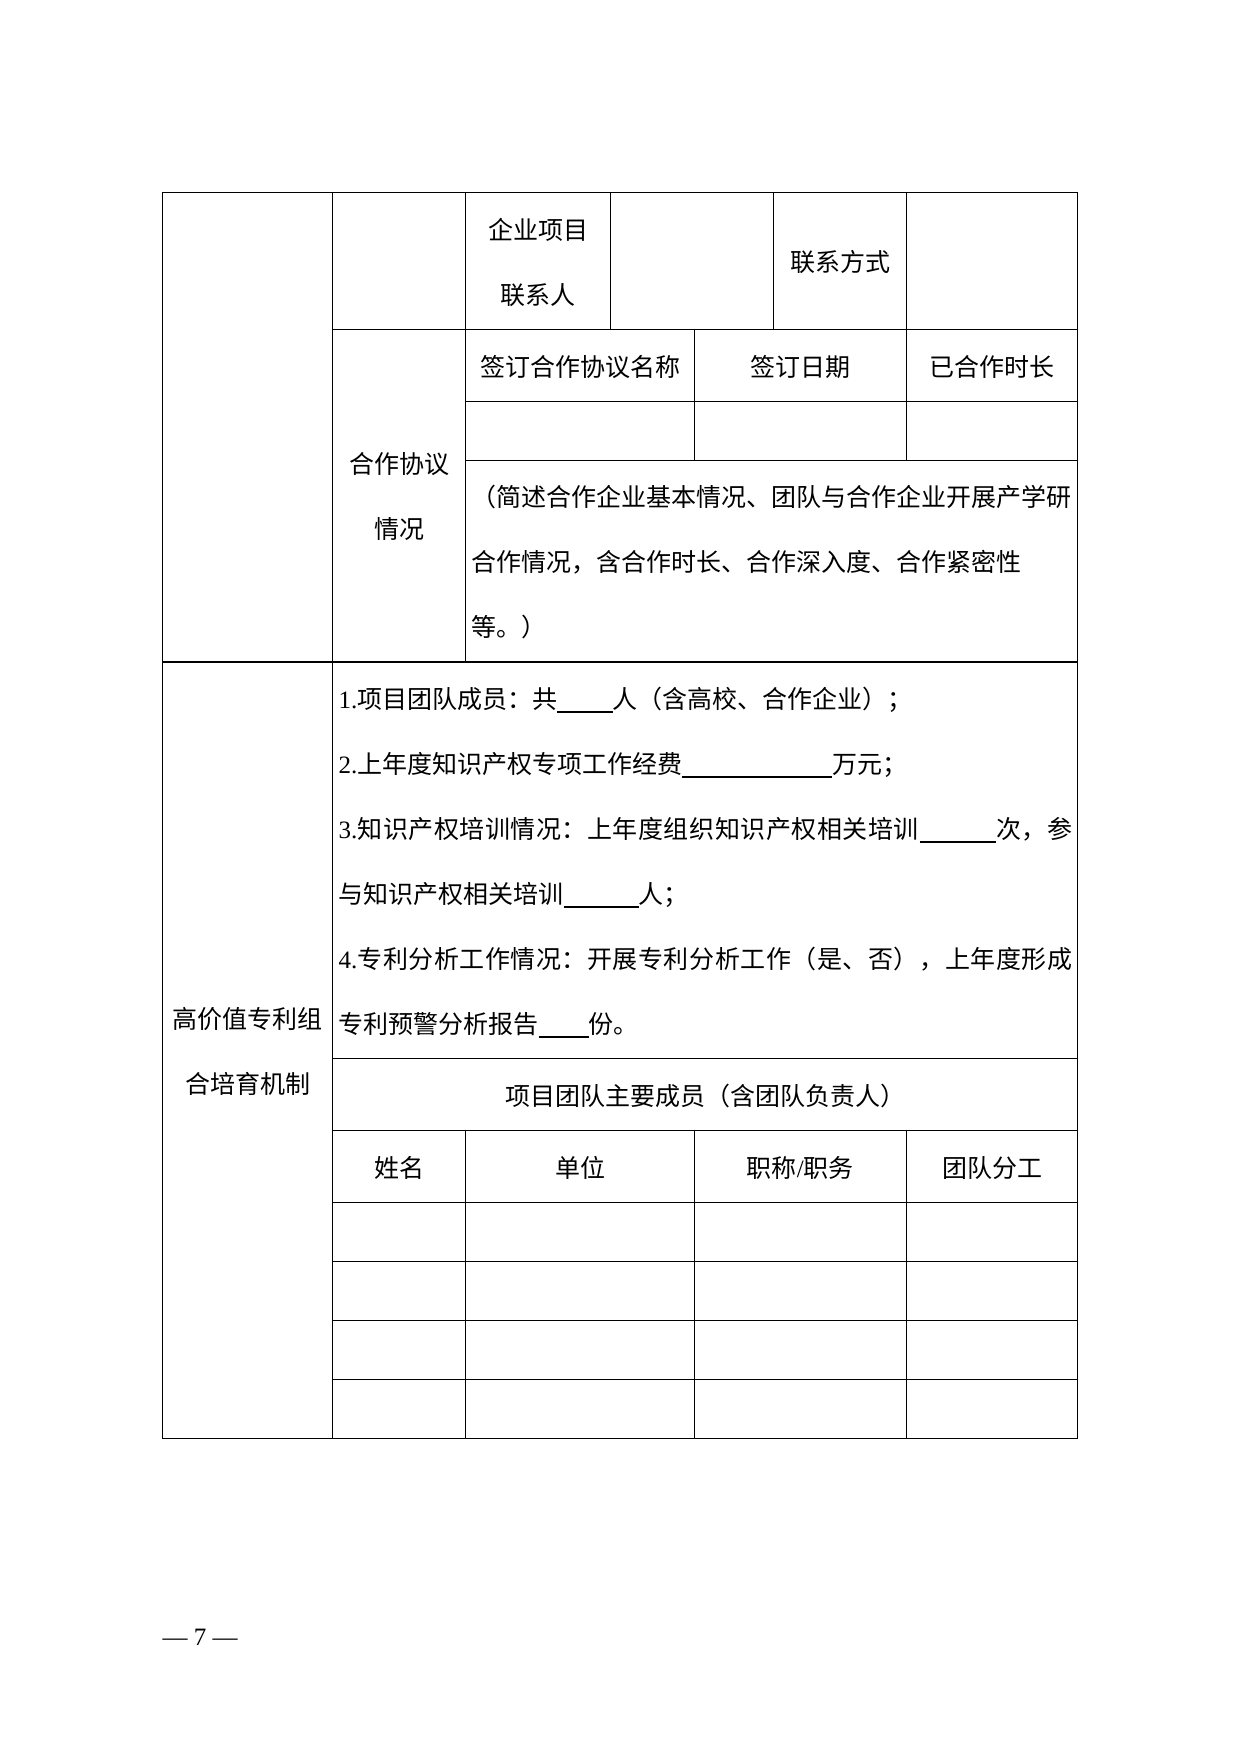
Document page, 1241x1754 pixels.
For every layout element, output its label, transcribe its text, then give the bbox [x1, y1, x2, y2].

table_cell [466, 402, 694, 459]
table_cell 高价值专利组合培育机制 [163, 663, 332, 1438]
table_cell [695, 402, 906, 459]
table_cell [907, 1262, 1077, 1320]
table_cell [466, 1262, 694, 1320]
table_cell [466, 1203, 694, 1261]
table_cell [333, 1380, 465, 1438]
table_cell 团队分工 [907, 1131, 1077, 1202]
table_cell 签订日期 [695, 330, 906, 401]
table_cell [907, 193, 1077, 329]
table_cell [466, 1380, 694, 1438]
table_cell [695, 1203, 906, 1261]
table_cell 姓名 [333, 1131, 465, 1202]
table_cell 1.项目团队成员：共 人（含高校、合作企业）； 2.上年度知识产权专项工作经费 万元； 3.知识产权培训情况：上年度组织知识产权相关培训 次，参与知识产权相关培训 人； 4.专利分析工作情况：开展专利分析工作（是、否），上年度形成专利预警分析报告 份。 [333, 663, 1077, 1058]
table_cell [333, 1203, 465, 1261]
table_cell [695, 1262, 906, 1320]
table_cell 职称/职务 [695, 1131, 906, 1202]
table_cell 已合作时长 [907, 330, 1077, 401]
table_cell [907, 1380, 1077, 1438]
table_cell [466, 1321, 694, 1379]
table_cell [695, 1321, 906, 1379]
table_cell 单位 [466, 1131, 694, 1202]
table_cell [695, 1380, 906, 1438]
table_cell [907, 402, 1077, 459]
table_cell 项目团队主要成员（含团队负责人） [333, 1059, 1077, 1130]
table_cell [907, 1203, 1077, 1261]
table_cell [333, 1321, 465, 1379]
table_cell 合作协议 情况 [333, 330, 465, 661]
table_cell 签订合作协议名称 [466, 330, 694, 401]
table_cell [907, 1321, 1077, 1379]
table_cell [611, 193, 773, 329]
table_cell 企业项目 联系人 [466, 193, 610, 329]
table_cell （简述合作企业基本情况、团队与合作企业开展产学研合作情况，含合作时长、合作深入度、合作紧密性等。） [466, 461, 1077, 661]
table_cell 联系方式 [774, 193, 906, 329]
table_cell [333, 1262, 465, 1320]
